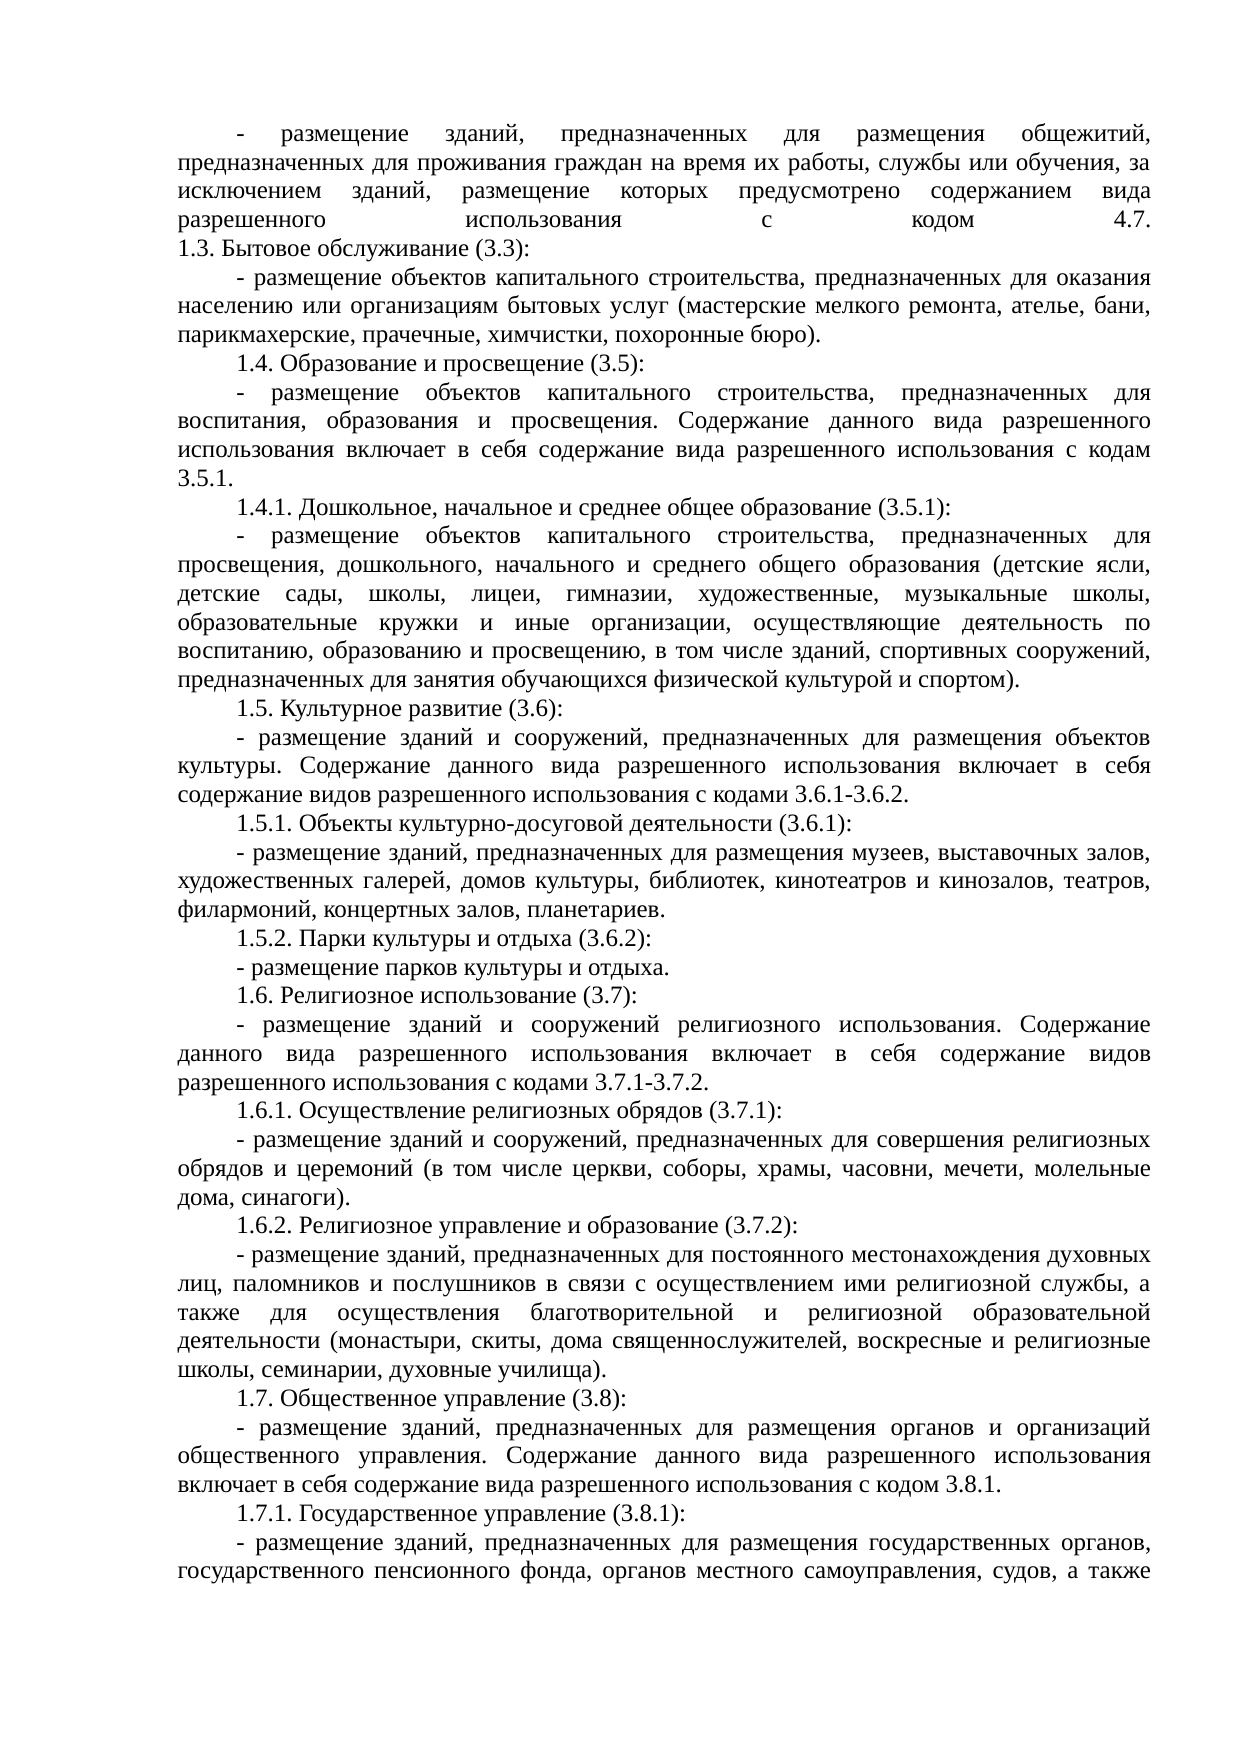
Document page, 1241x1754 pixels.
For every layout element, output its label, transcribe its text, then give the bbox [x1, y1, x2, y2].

text 1.7.1. Государственное управление (3.8.1): [177, 1498, 1152, 1527]
text - размещение зданий, предназначенных для размещения общежитий, предназначенных для проживания граждан на время их работы, службы или обучения, за исключением зданий, размещение которых предусмотрено содержанием вида разрешенного использования с кодом 4.7. 1.3. Бытовое обслуживание (3.3): [177, 118, 1152, 262]
text 1.5.1. Объекты культурно-досуговой деятельности (3.6.1): [177, 808, 1152, 837]
text - размещение парков культуры и отдыха. [177, 952, 1152, 981]
text 1.6. Религиозное использование (3.7): [177, 981, 1152, 1009]
text - размещение зданий и сооружений, предназначенных для размещения объектов культуры. Содержание данного вида разрешенного использования включает в себя содержание видов разрешенного использования с кодами 3.6.1-3.6.2. [177, 722, 1152, 808]
text 1.7. Общественное управление (3.8): [177, 1383, 1152, 1412]
text 1.4.1. Дошкольное, начальное и среднее общее образование (3.5.1): [177, 492, 1152, 521]
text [177, 1527, 1152, 1584]
text - размещение объектов капитального строительства, предназначенных для воспитания, образования и просвещения. Содержание данного вида разрешенного использования включает в себя содержание вида разрешенного использования с кодам 3.5.1. [177, 377, 1152, 492]
text - размещение зданий и сооружений, предназначенных для совершения религиозных обрядов и церемоний (в том числе церкви, соборы, храмы, часовни, мечети, молельные дома, синагоги). [177, 1124, 1152, 1211]
text - размещение объектов капитального строительства, предназначенных для оказания населению или организациям бытовых услуг (мастерские мелкого ремонта, ателье, бани, парикмахерские, прачечные, химчистки, похоронные бюро). [177, 262, 1152, 348]
text - размещение зданий, предназначенных для размещения музеев, выставочных залов, художественных галерей, домов культуры, библиотек, кинотеатров и кинозалов, театров, филармоний, концертных залов, планетариев. [177, 837, 1152, 923]
text - размещение объектов капитального строительства, предназначенных для просвещения, дошкольного, начального и среднего общего образования (детские ясли, детские сады, школы, лицеи, гимназии, художественные, музыкальные школы, образовательные кружки и иные организации, осуществляющие деятельность по воспитанию, образованию и просвещению, в том числе зданий, спортивных сооружений, предназначенных для занятия обучающихся физической культурой и спортом). [177, 521, 1152, 693]
text 1.5.2. Парки культуры и отдыха (3.6.2): [177, 923, 1152, 952]
text 1.6.1. Осуществление религиозных обрядов (3.7.1): [177, 1096, 1152, 1124]
text - размещение зданий и сооружений религиозного использования. Содержание данного вида разрешенного использования включает в себя содержание видов разрешенного использования с кодами 3.7.1-3.7.2. [177, 1009, 1152, 1096]
text 1.6.2. Религиозное управление и образование (3.7.2): [177, 1211, 1152, 1239]
text 1.4. Образование и просвещение (3.5): [177, 348, 1152, 377]
text 1.5. Культурное развитие (3.6): [177, 693, 1152, 722]
text - размещение зданий, предназначенных для размещения органов и организаций общественного управления. Содержание данного вида разрешенного использования включает в себя содержание вида разрешенного использования с кодом 3.8.1. [177, 1412, 1152, 1498]
text - размещение зданий, предназначенных для постоянного местонахождения духовных лиц, паломников и послушников в связи с осуществлением ими религиозной службы, а также для осуществления благотворительной и религиозной образовательной деятельности (монастыри, скиты, дома священнослужителей, воскресные и религиозные школы, семинарии, духовные училища). [177, 1239, 1152, 1383]
